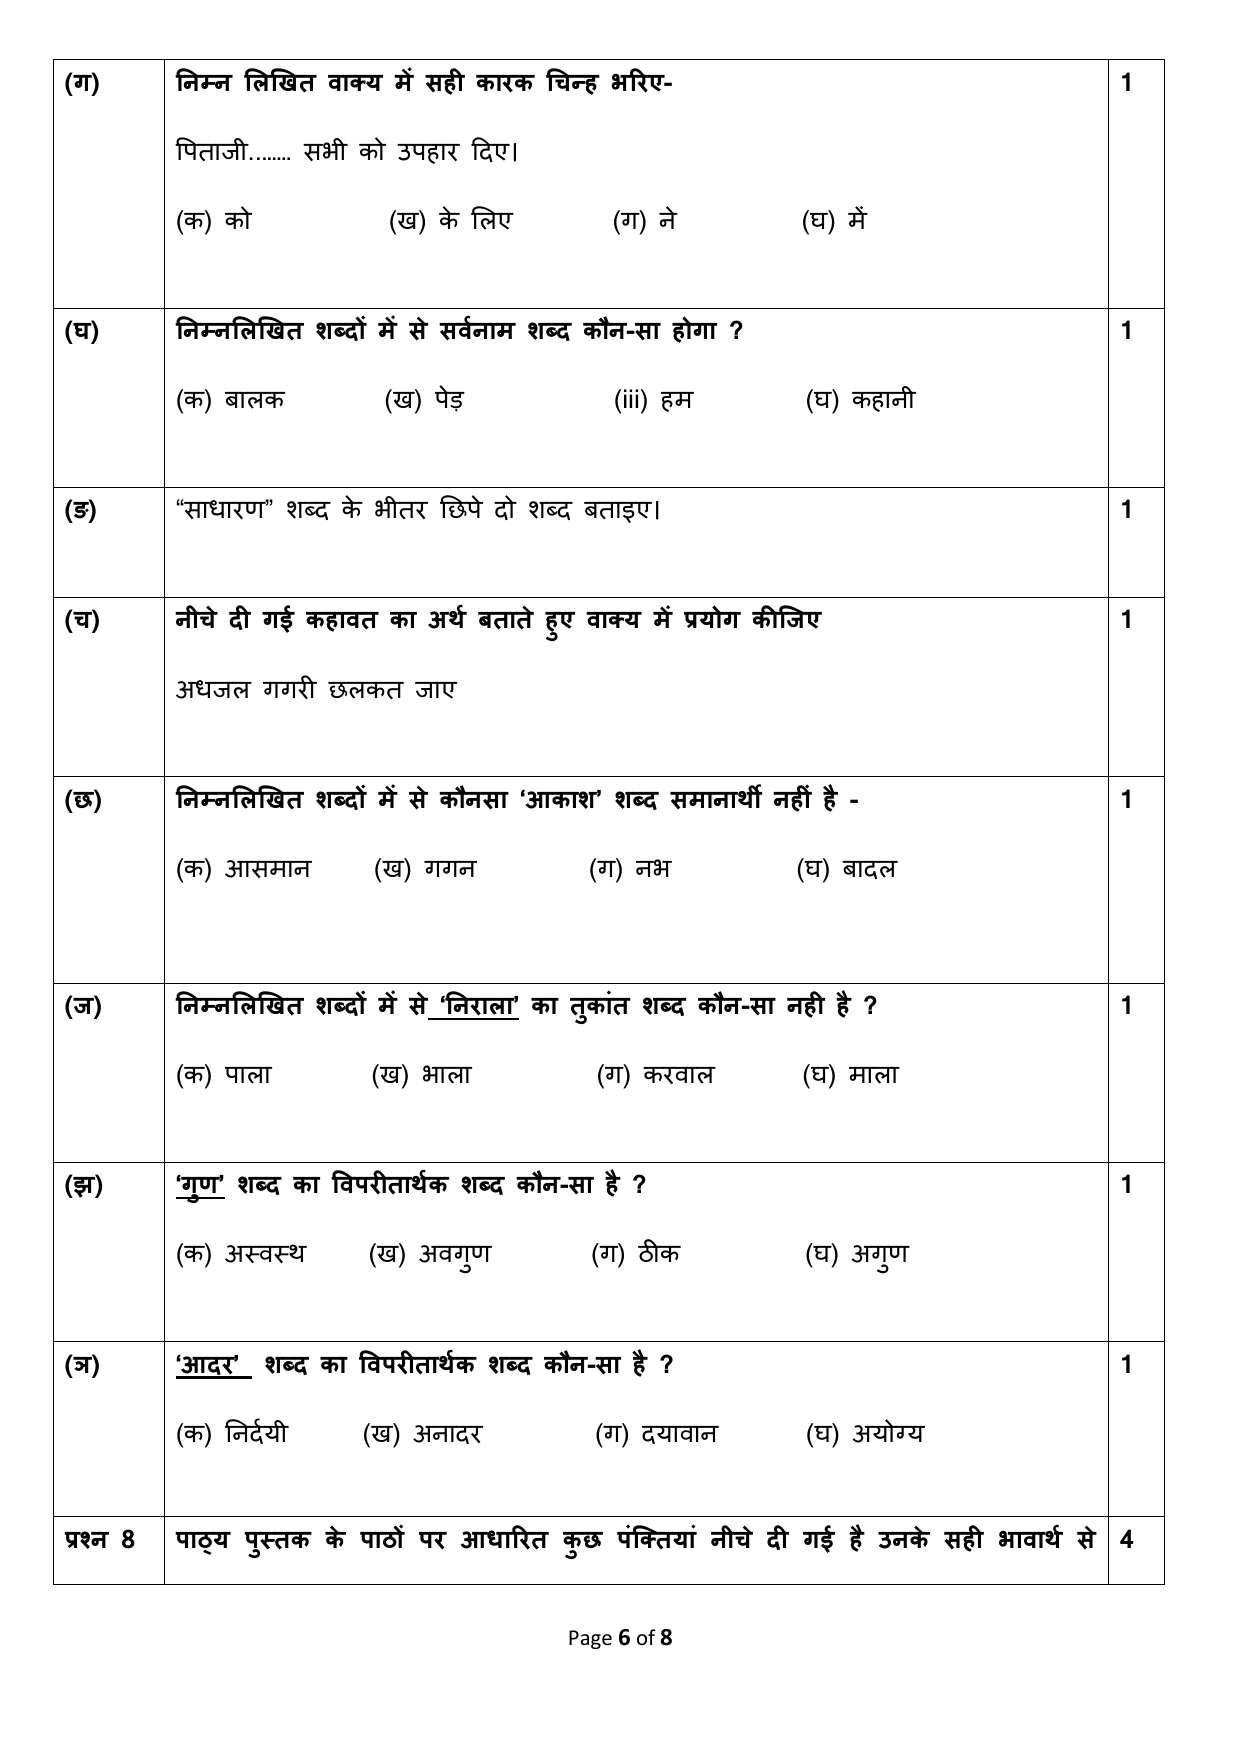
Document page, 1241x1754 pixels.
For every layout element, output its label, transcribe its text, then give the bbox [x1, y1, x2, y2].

table_cell 1 [1109, 777, 1164, 982]
table_cell (झ) [54, 1163, 164, 1341]
table_cell ‘आदर’ शब्द का विपरीतार्थक शब्द कौन-सा है ? (क) निर्दयी (ख) अनादर (ग) दयावान (घ) अयोग्य [165, 1342, 1108, 1516]
table_cell 4 [1109, 1517, 1164, 1584]
table_cell (ञ) [54, 1342, 164, 1516]
table_cell (छ) [54, 777, 164, 982]
table_cell निम्न लिखित वाक्य में सही कारक चिन्ह भरिए- पिताजी..…… सभी को उपहार दिए। (क) को (ख) के लिए (ग) ने (घ) में [165, 60, 1108, 307]
table_cell नीचे दी गई कहावत का अर्थ बताते हुए वाक्य में प्रयोग कीजिए अधजल गगरी छलकत जाए [165, 598, 1108, 776]
table_cell (ज) [54, 984, 164, 1162]
table_cell 1 [1109, 984, 1164, 1162]
table_cell (ङ) [54, 488, 164, 597]
table_cell प्रश्न 8 [54, 1517, 164, 1584]
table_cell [165, 1517, 1108, 1584]
table_cell 1 [1109, 488, 1164, 597]
table_cell निम्नलिखित शब्दों में से सर्वनाम शब्द कौन-सा होगा ? (क) बालक (ख) पेड़ (iii) हम (घ) कहानी [165, 309, 1108, 487]
table_cell 1 [1109, 60, 1164, 307]
table_cell 1 [1109, 309, 1164, 487]
table_cell 1 [1109, 1342, 1164, 1516]
table_cell (ग) [54, 60, 164, 307]
table_cell निम्नलिखित शब्दों में से ‘निराला’ का तुकांत शब्द कौन-सा नही है ? (क) पाला (ख) भाला (ग) करवाल (घ) माला [165, 984, 1108, 1162]
table_cell ‘गुण’ शब्द का विपरीतार्थक शब्द कौन-सा है ? (क) अस्वस्थ (ख) अवगुण (ग) ठीक (घ) अगुण [165, 1163, 1108, 1341]
table_cell 1 [1109, 1163, 1164, 1341]
table_cell निम्नलिखित शब्दों में से कौनसा ‘आकाश’ शब्द समानार्थी नहीं है - (क) आसमान (ख) गगन (ग) नभ (घ) बादल [165, 777, 1108, 982]
table_cell (च) [54, 598, 164, 776]
table_cell (घ) [54, 309, 164, 487]
table_cell “साधारण” शब्द के भीतर छिपे दो शब्द बताइए। [165, 488, 1108, 597]
table_cell 1 [1109, 598, 1164, 776]
